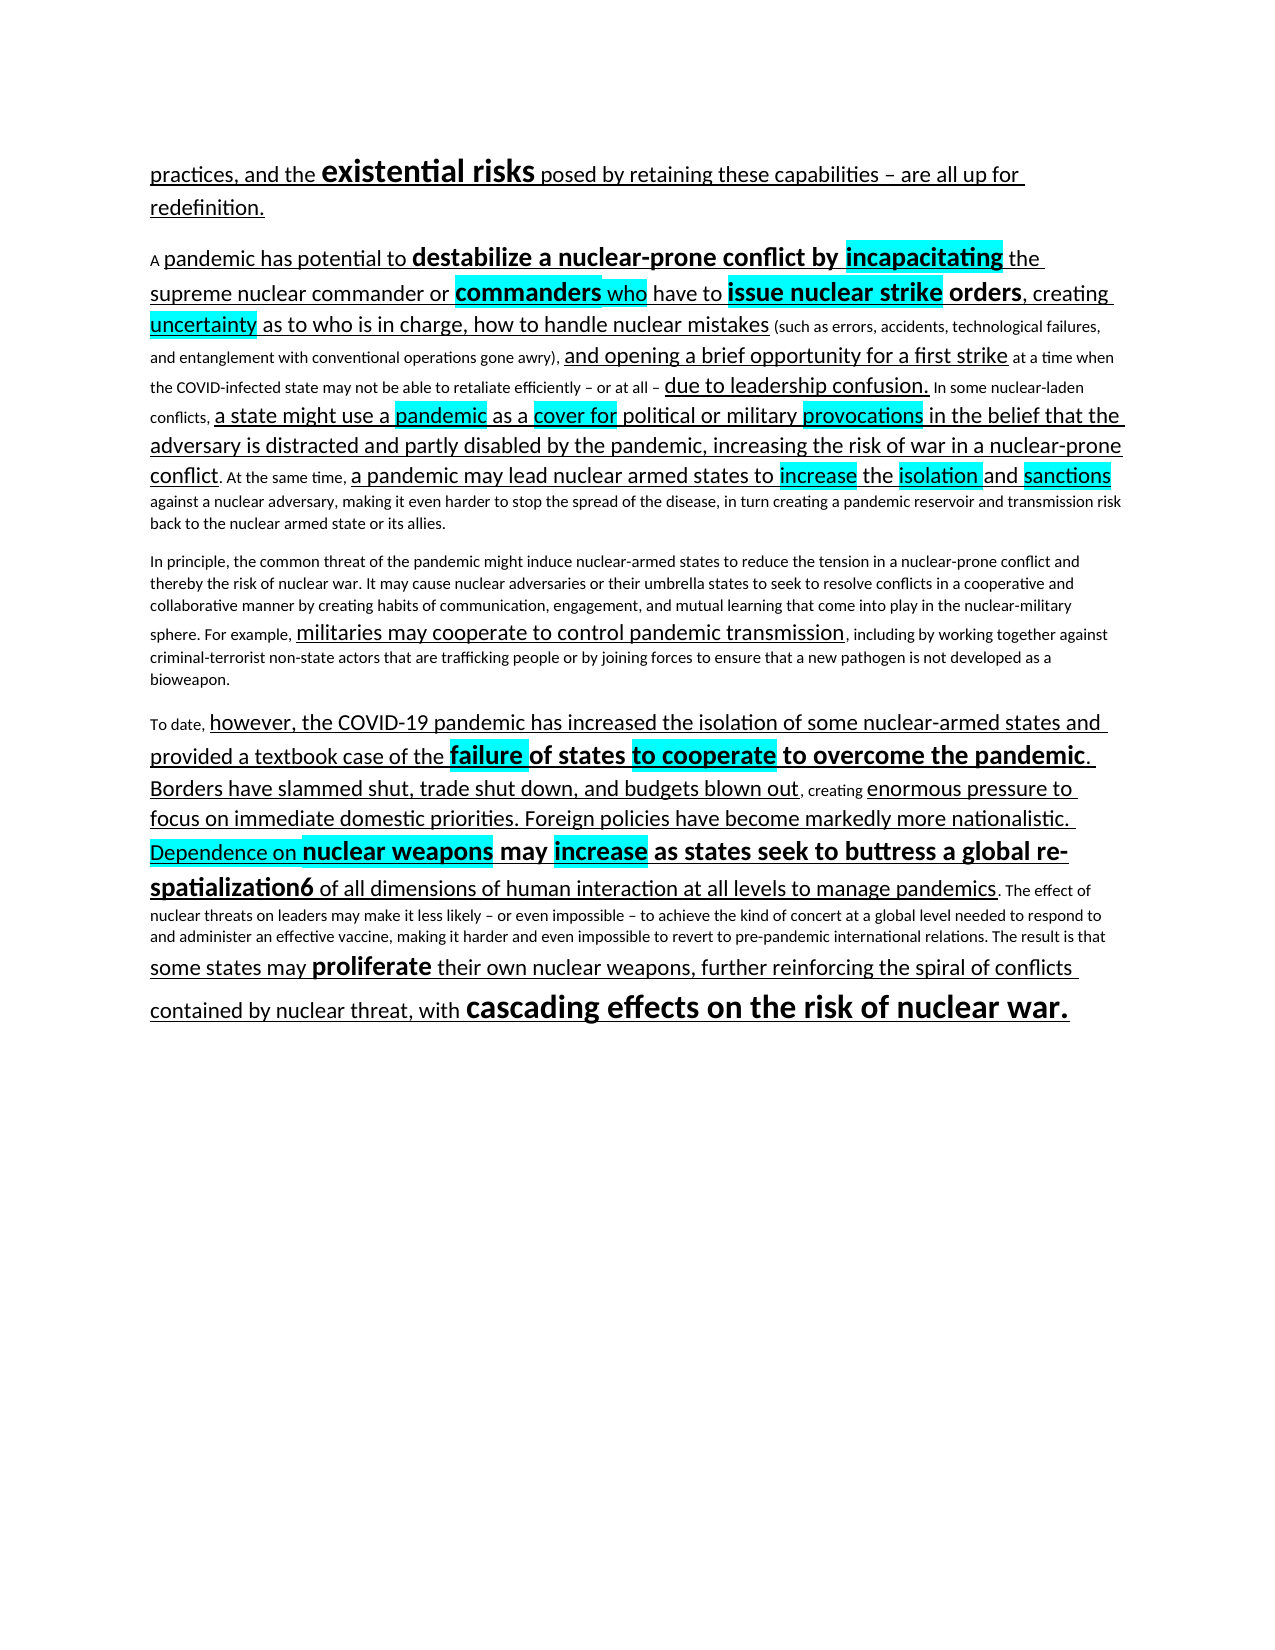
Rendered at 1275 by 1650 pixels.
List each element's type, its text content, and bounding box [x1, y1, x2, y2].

text To date, however, the COVID-19 pandemic has increased the isolation of some nuclear-armed states and provided a textbook case of the failure of states to cooperate to overcome the pandemic. Borders have slammed shut, trade shut down, and budgets blown out, creating enormous pressure to focus on immediate domestic priorities. Foreign policies have become markedly more nationalistic. Dependence on nuclear weapons may increase as states seek to buttress a global re-spatialization6 of all dimensions of human interaction at all levels to manage pandemics. The effect of nuclear threats on leaders may make it less likely – or even impossible – to achieve the kind of concert at a global level needed to respond to and administer an effective vaccine, making it harder and even impossible to revert to pre-pandemic international relations. The result is that some states may proliferate their own nuclear weapons, further reinforcing the spiral of conflicts contained by nuclear threat, with cascading effects on the risk of nuclear war. [150, 708, 1125, 1027]
text In principle, the common threat of the pandemic might induce nuclear-armed states to reduce the tension in a nuclear-prone conflict and thereby the risk of nuclear war. It may cause nuclear adversaries or their umbrella states to seek to resolve conflicts in a cooperative and collaborative manner by creating habits of communication, engagement, and mutual learning that come into play in the nuclear-military sphere. For example, militaries may cooperate to control pandemic transmission, including by working together against criminal-terrorist non-state actors that are trafficking people or by joining forces to ensure that a new pathogen is not developed as a bioweapon. [150, 552, 1125, 690]
text A pandemic has potential to destabilize a nuclear-prone conflict by incapacitating the supreme nuclear commander or commanders who have to issue nuclear strike orders, creating uncertainty as to who is in charge, how to handle nuclear mistakes (such as errors, accidents, technological failures, and entanglement with conventional operations gone awry), and opening a brief opportunity for a first strike at a time when the COVID-infected state may not be able to retaliate efficiently – or at all – due to leadership confusion. In some nuclear-laden conflicts, a state might use a pandemic as a cover for political or military provocations in the belief that the adversary is distracted and partly disabled by the pandemic, increasing the risk of war in a nuclear-prone conflict. At the same time, a pandemic may lead nuclear armed states to increase the isolation and sanctions against a nuclear adversary, making it even harder to stop the spread of the disease, in turn creating a pandemic reservoir and transmission risk back to the nuclear armed state or its allies. [150, 240, 1125, 533]
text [150, 150, 1125, 221]
